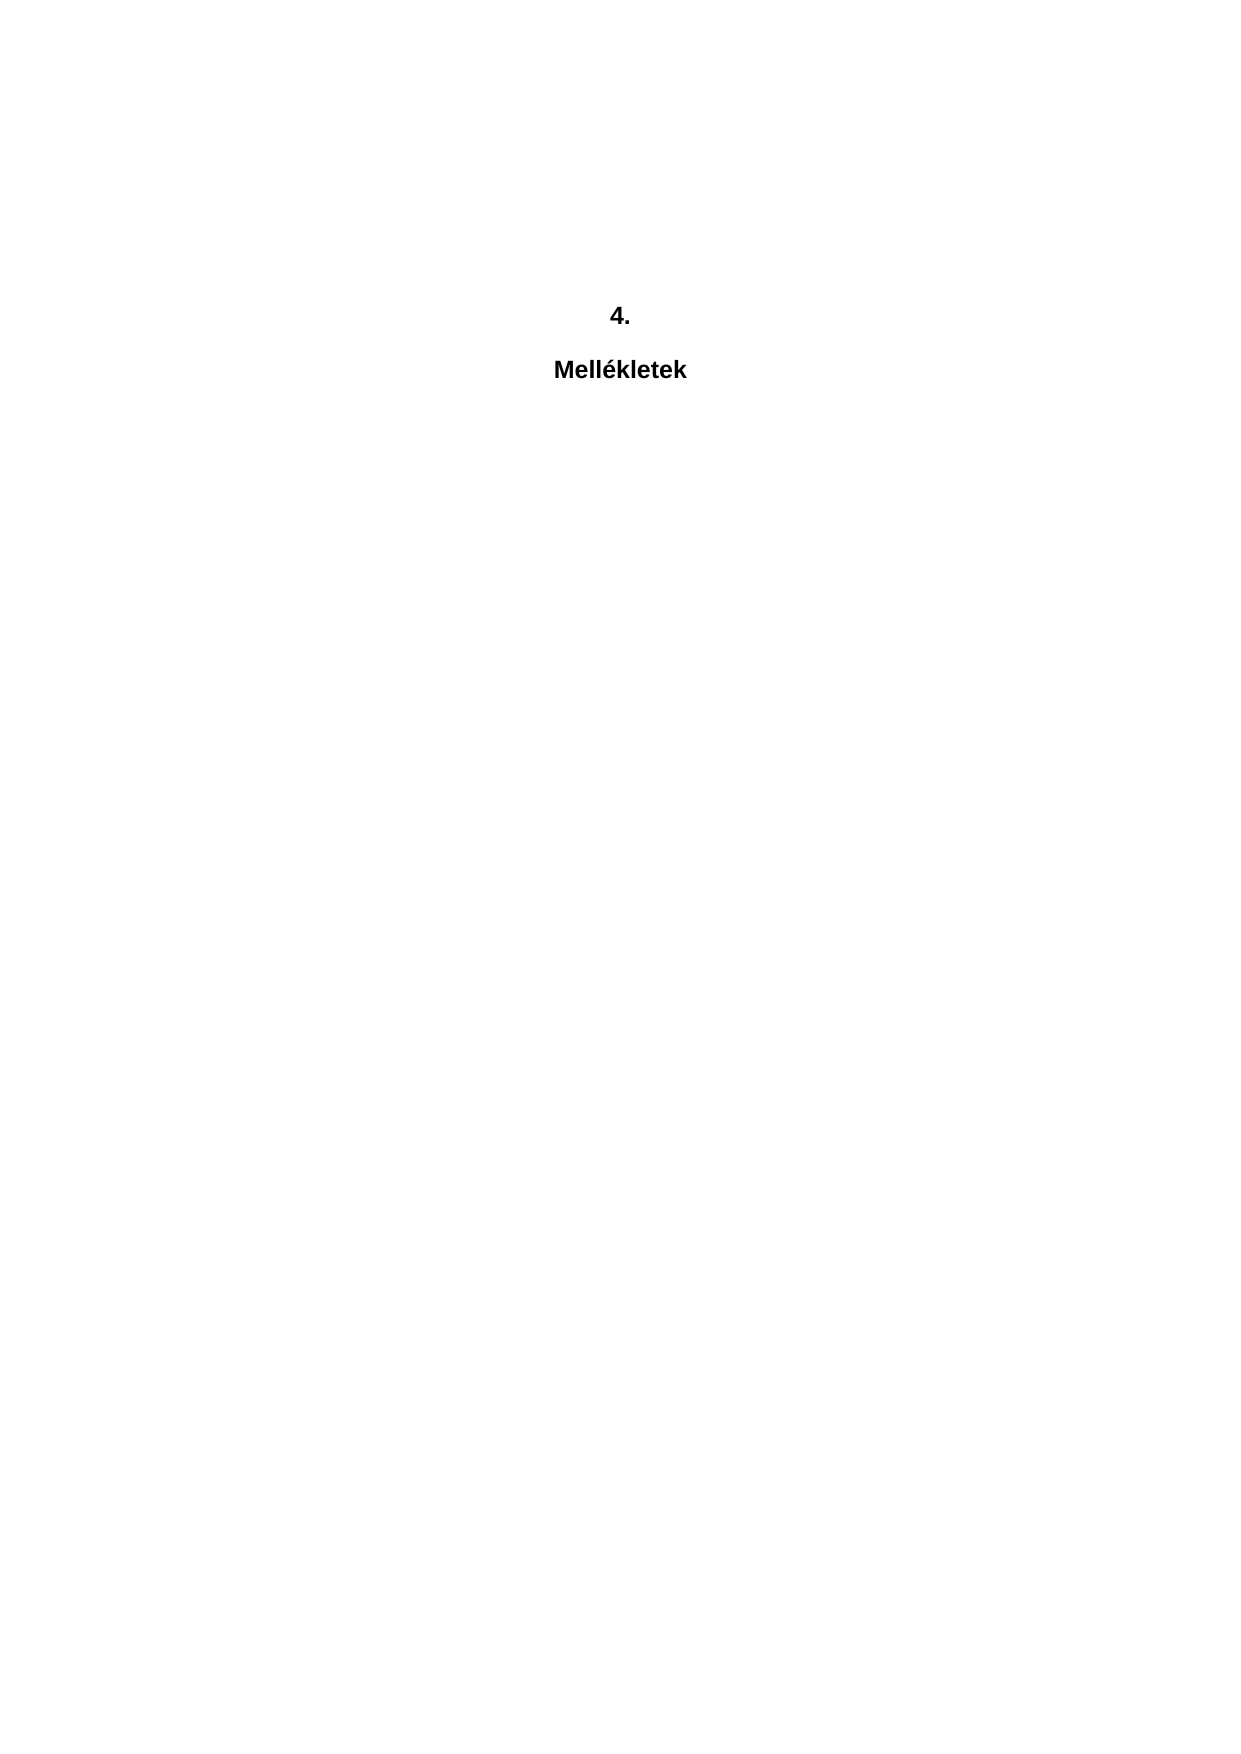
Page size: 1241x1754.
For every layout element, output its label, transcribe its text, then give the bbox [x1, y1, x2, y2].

text Mellékletek [148, 354, 1093, 383]
text 4. [148, 301, 1093, 329]
